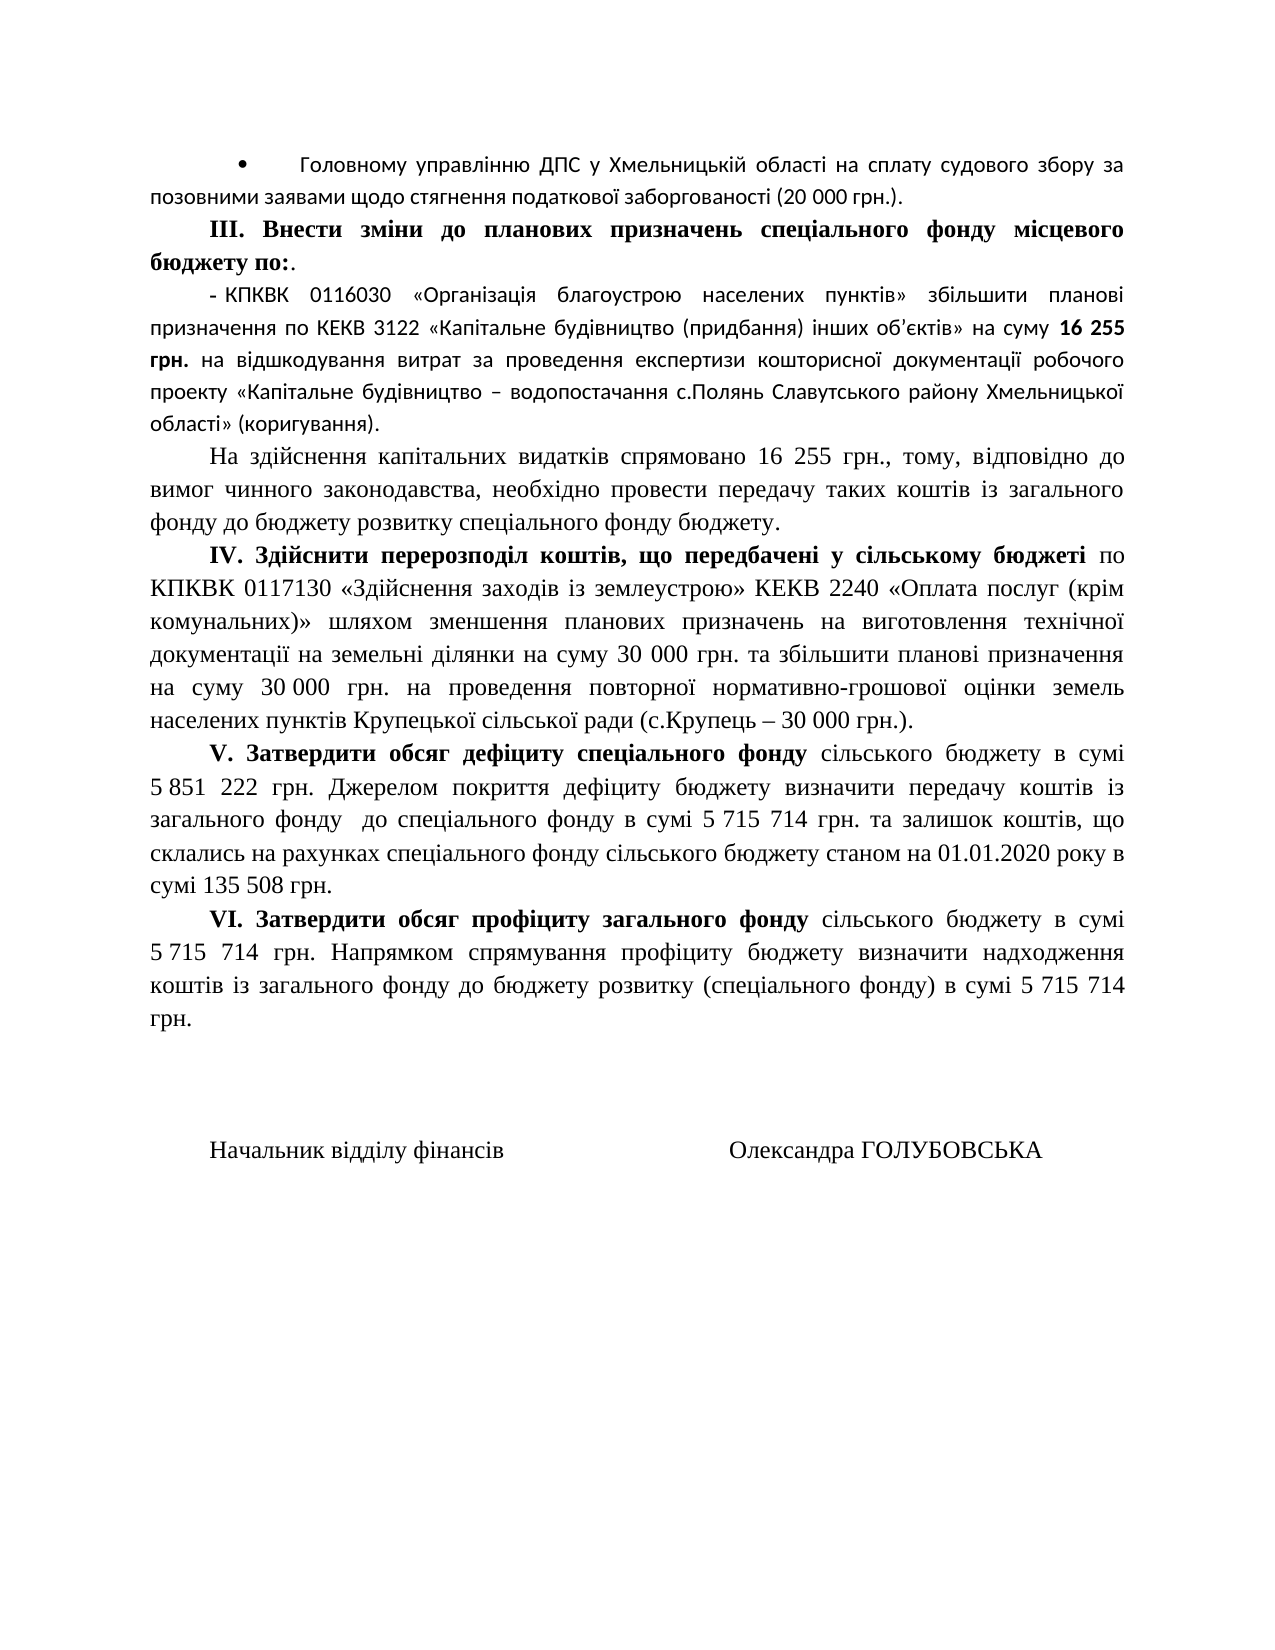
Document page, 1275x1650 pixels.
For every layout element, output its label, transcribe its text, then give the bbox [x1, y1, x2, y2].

text V. Затвердити обсяг дефіциту спеціального фонду сільського бюджету в сумі 5 851 222 грн. Джерелом покриття дефіциту бюджету визначити передачу коштів із загального фонду до спеціального фонду в сумі 5 715 714 грн. та залишок коштів, що склались на рахунках спеціального фонду сільського бюджету станом на 01.01.2020 року в сумі 135 508 грн. [150, 738, 1125, 899]
text ІІІ. Внести зміни до планових призначень спеціального фонду місцевого бюджету по:. [150, 214, 1125, 276]
list Головному управлінню ДПС у Хмельницькій області на сплату судового збору за позовними заявами щодо стягнення податкової заборгованості (20 000 грн.). [150, 150, 1125, 210]
text Начальник відділу фінансів Олександра ГОЛУБОВСЬКА [150, 1135, 1125, 1163]
text На здійснення капітальних видатків спрямовано 16 255 грн., тому, відповідно до вимог чинного законодавства, необхідно провести передачу таких коштів із загального фонду до бюджету розвитку спеціального фонду бюджету. [150, 441, 1125, 536]
list КПКВК 0116030 «Організація благоустрою населених пунктів» збільшити планові призначення по КЕКВ 3122 «Капітальне будівництво (придбання) інших об’єктів» на суму 16 255 грн. на відшкодування витрат за проведення експертизи кошторисної документації робочого проекту «Капітальне будівництво – водопостачання с.Полянь Славутського району Хмельницької області» (коригування). [150, 280, 1125, 437]
text VІ. Затвердити обсяг профіциту загального фонду сільського бюджету в сумі 5 715 714 грн. Напрямком спрямування профіциту бюджету визначити надходження коштів із загального фонду до бюджету розвитку (спеціального фонду) в сумі 5 715 714 грн. [150, 904, 1125, 1031]
text ІV. Здійснити перерозподіл коштів, що передбачені у сільському бюджеті по КПКВК 0117130 «Здійснення заходів із землеустрою» КЕКВ 2240 «Оплата послуг (крім комунальних)» шляхом зменшення планових призначень на виготовлення технічної документації на земельні ділянки на суму 30 000 грн. та збільшити планові призначення на суму 30 000 грн. на проведення повторної нормативно-грошової оцінки земель населених пунктів Крупецької сільської ради (с.Крупець – 30 000 грн.). [150, 540, 1125, 734]
